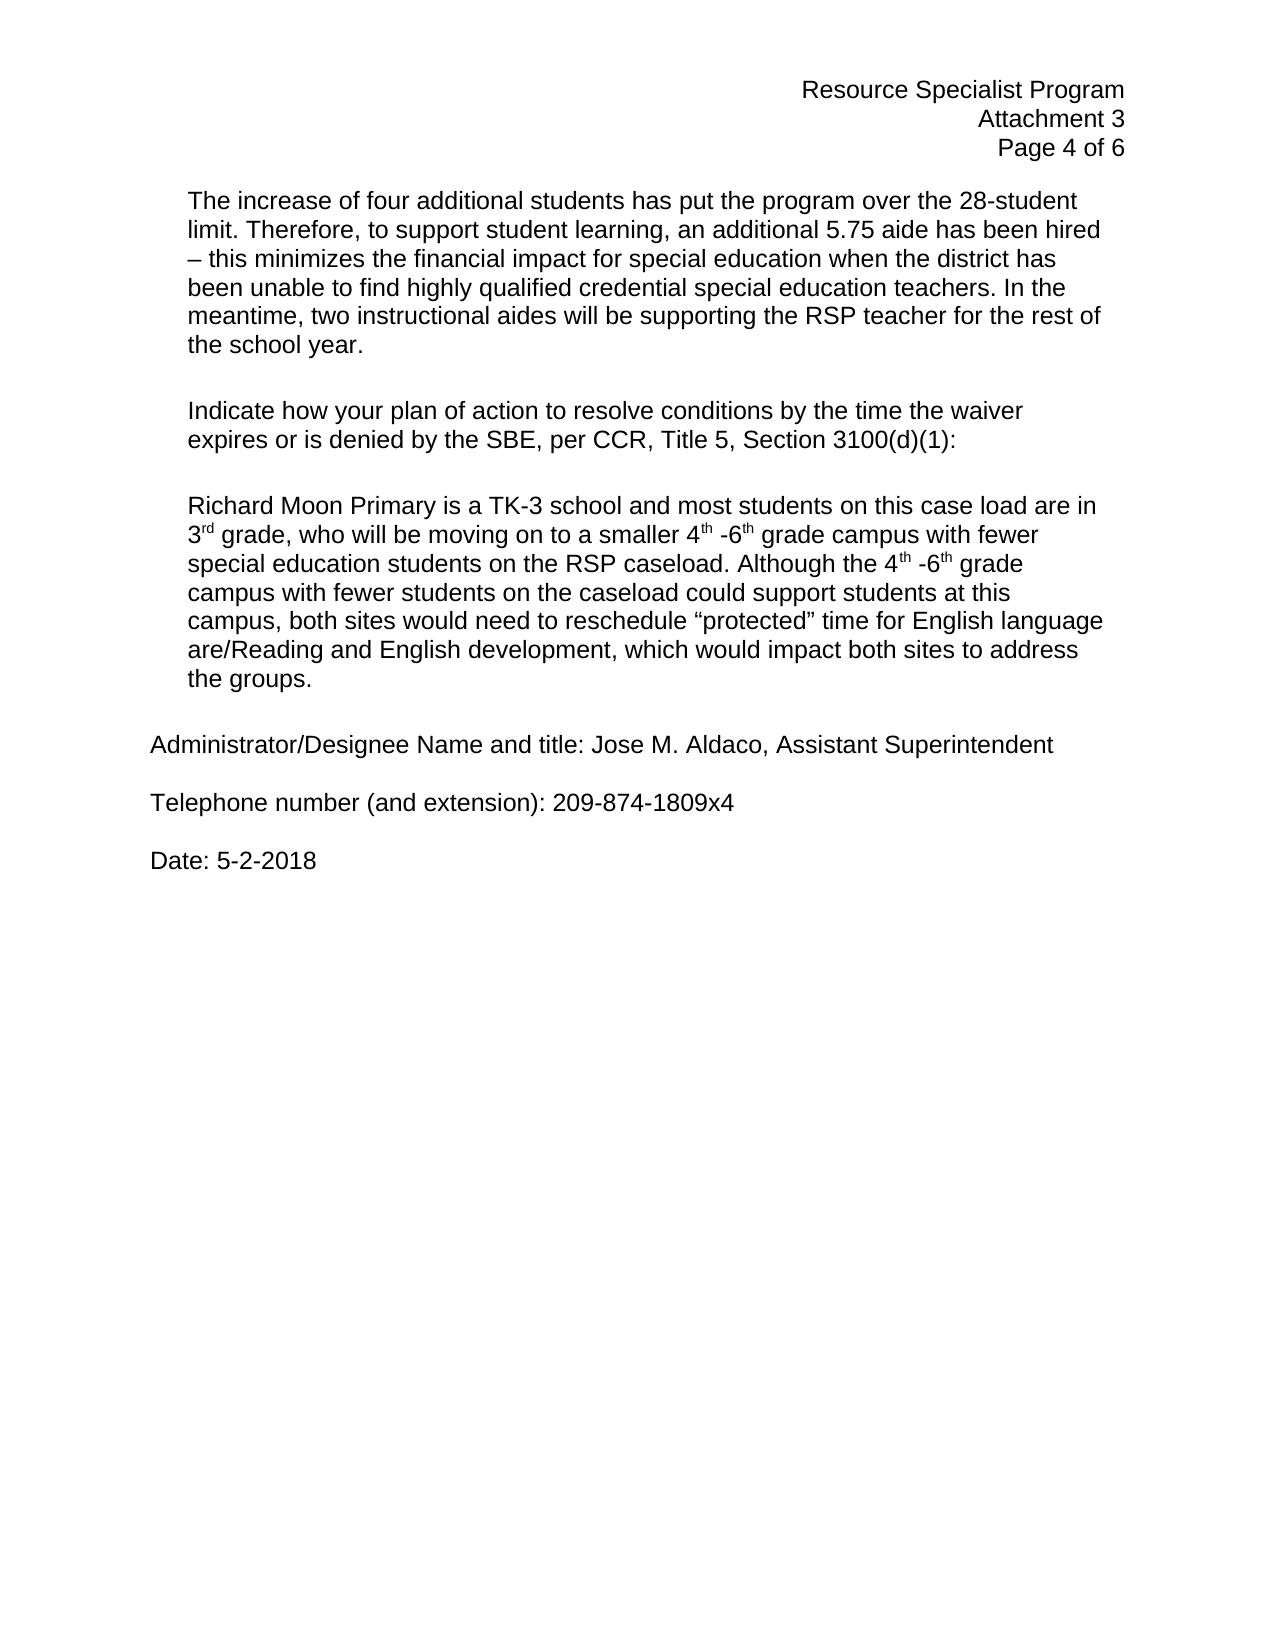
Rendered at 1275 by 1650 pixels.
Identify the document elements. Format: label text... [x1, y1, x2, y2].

text Administrator/Designee Name and title: Jose M. Aldaco, Assistant Superintendent [150, 730, 1125, 759]
text Date: 5-2-2018 [150, 846, 1125, 874]
text Indicate how your plan of action to resolve conditions by the time the waiver expires or is denied by the SBE, per CCR, Title 5, Section 3100(d)(1): [187, 396, 1110, 454]
text The increase of four additional students has put the program over the 28-student limit. Therefore, to support student learning, an additional 5.75 aide has been hired – this minimizes the financial impact for special education when the district has been unable to find highly qualified credential special education teachers. In the meantime, two instructional aides will be supporting the RSP teacher for the rest of the school year. [187, 186, 1110, 359]
text Telephone number (and extension): 209-874-1809x4 [150, 788, 1125, 817]
text Richard Moon Primary is a TK-3 school and most students on this case load are in 3rd grade, who will be moving on to a smaller 4th -6th grade campus with fewer special education students on the RSP caseload. Although the 4th -6th grade campus with fewer students on the caseload could support students at this campus, both sites would need to reschedule “protected” time for English language are/Reading and English development, which would impact both sites to address the groups. [187, 491, 1110, 692]
